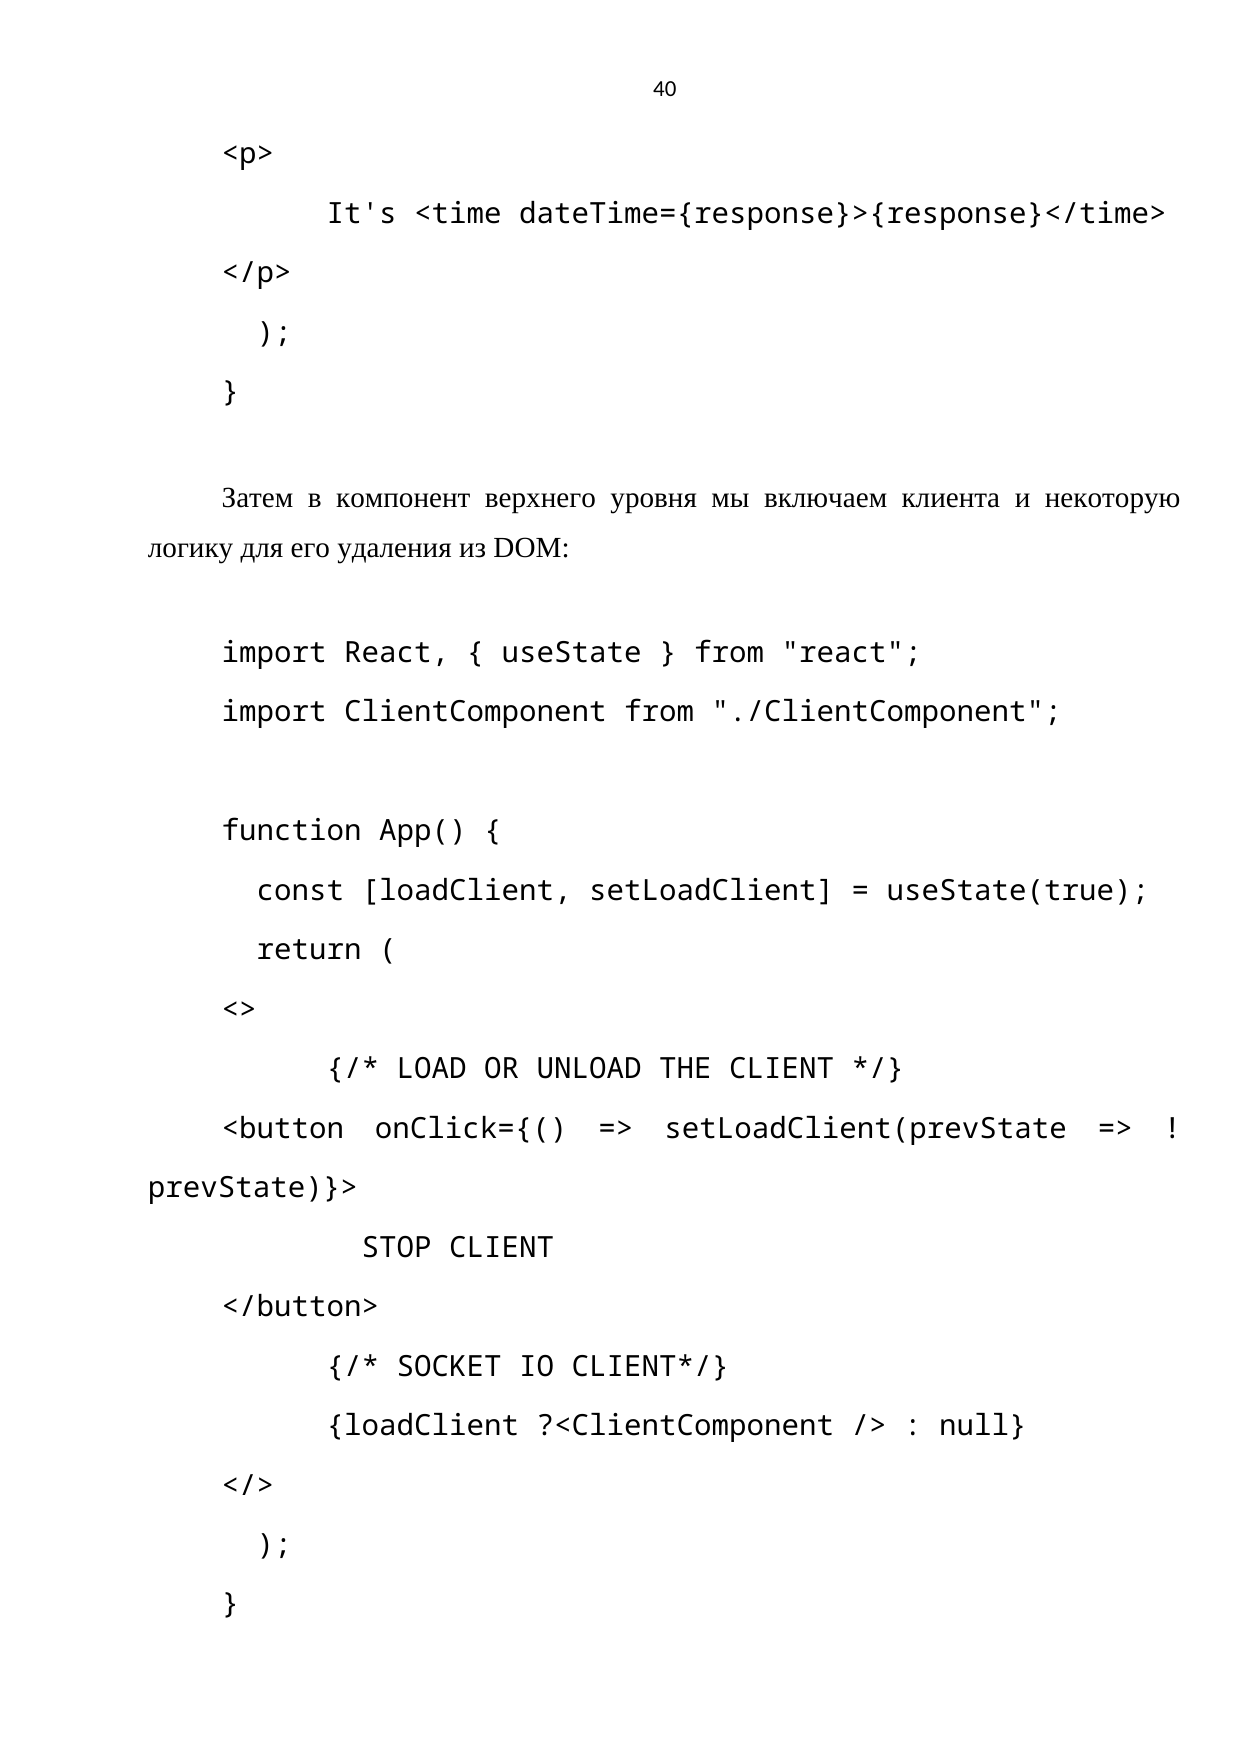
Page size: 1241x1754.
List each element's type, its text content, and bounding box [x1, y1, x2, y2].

text {/* LOAD OR UNLOAD THE CLIENT */} [148, 1047, 1181, 1087]
text It's <time dateTime={response}>{response}</time> [148, 192, 1181, 232]
text } [148, 1583, 1181, 1622]
text return ( [148, 928, 1181, 968]
text const [loadClient, setLoadClient] = useState(true); [148, 869, 1181, 909]
text <> [148, 988, 1181, 1028]
text <button onClick={() => setLoadClient(prevState => !prevState)}> [148, 1107, 1181, 1206]
text STOP CLIENT [148, 1226, 1181, 1266]
text </p> [148, 251, 1181, 291]
text import ClientComponent from "./ClientComponent"; [148, 691, 1181, 730]
text </> [148, 1464, 1181, 1503]
text ); [148, 311, 1181, 351]
text <p> [148, 132, 1181, 172]
text import React, { useState } from "react"; [148, 631, 1181, 671]
text {/* SOCKET IO CLIENT*/} [148, 1345, 1181, 1384]
text Затем в компонент верхнего уровня мы включаем клиента и некоторую логику для его удаления из DOM: [148, 480, 1181, 564]
text } [148, 370, 1181, 410]
text function App() { [148, 809, 1181, 849]
text ); [148, 1523, 1181, 1563]
text </button> [148, 1285, 1181, 1325]
text {loadClient ?<ClientComponent /> : null} [148, 1404, 1181, 1444]
